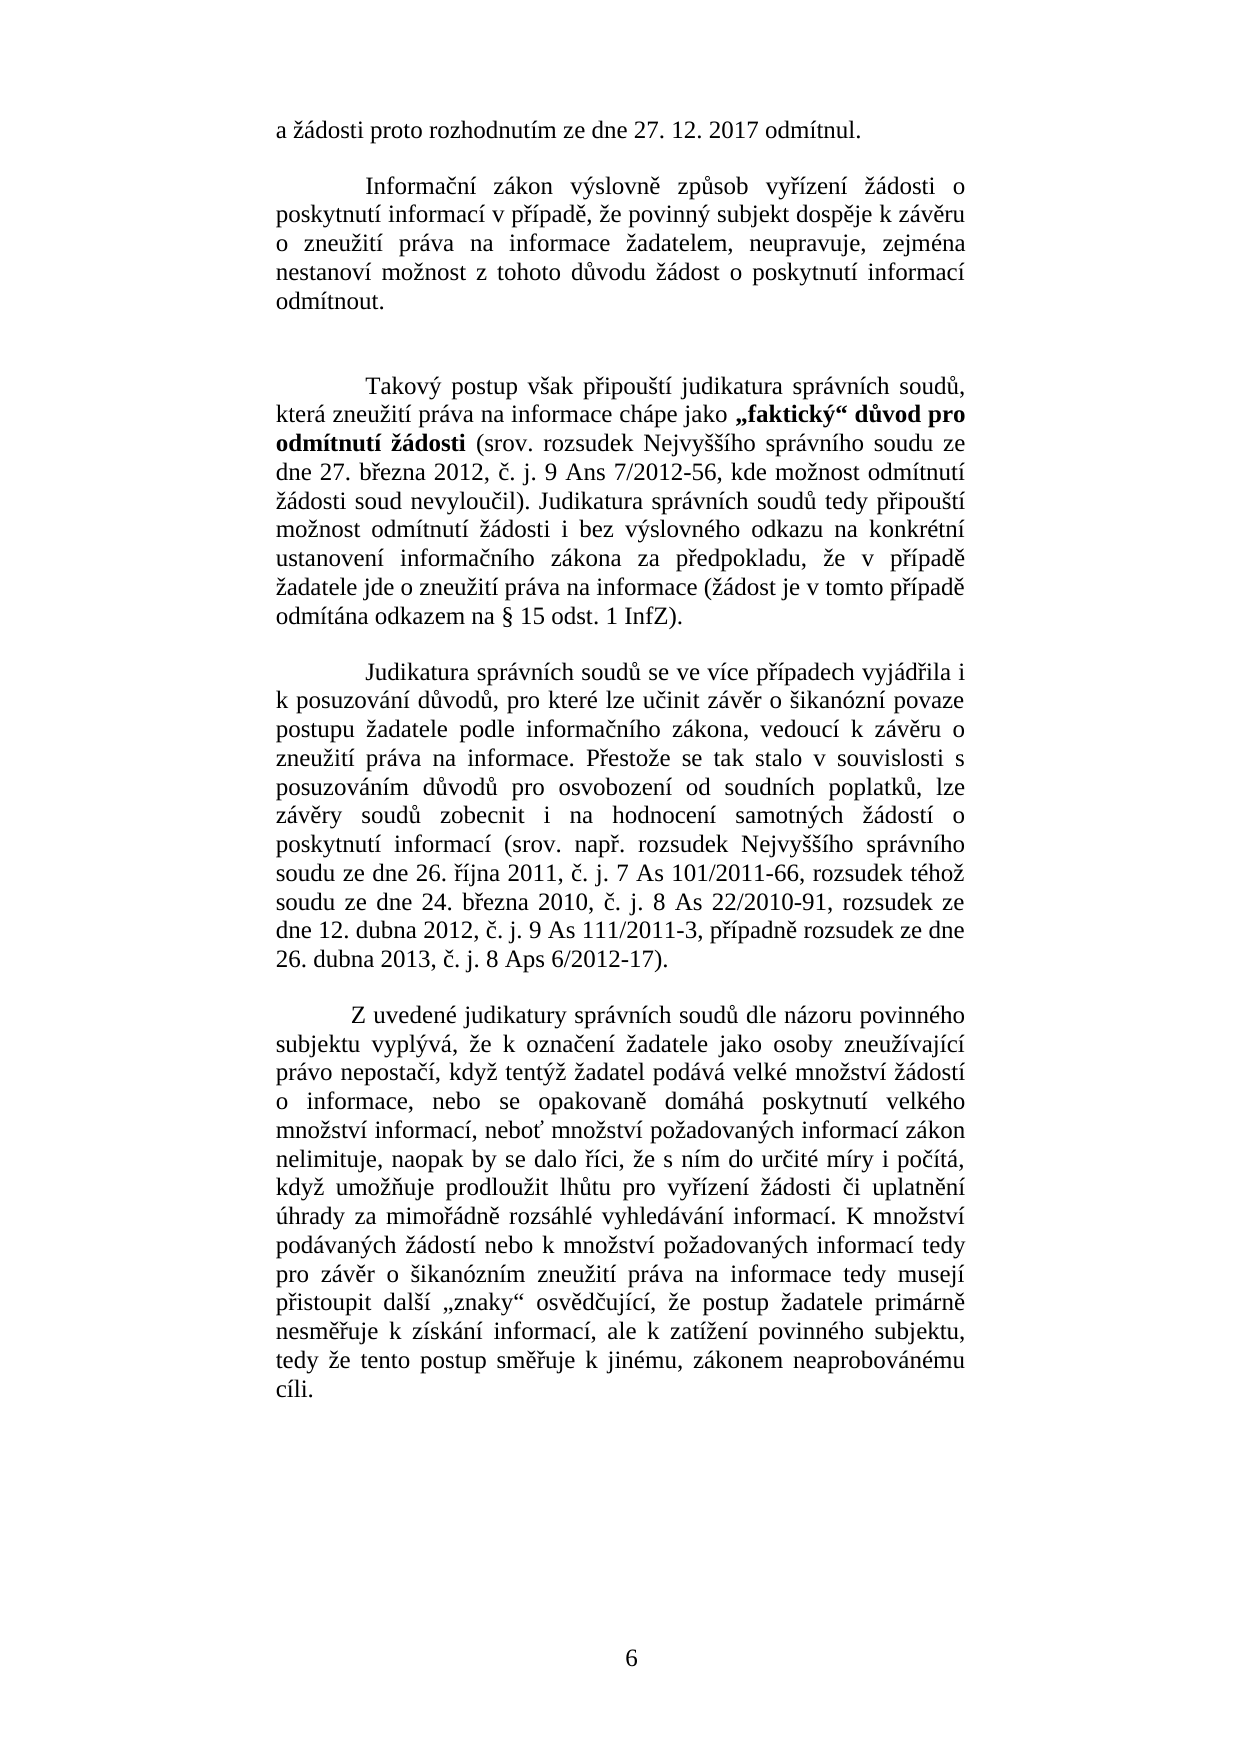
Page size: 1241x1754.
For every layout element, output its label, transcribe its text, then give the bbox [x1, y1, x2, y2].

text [276, 115, 966, 144]
text Informační zákon výslovně způsob vyřízení žádosti o poskytnutí informací v případě, že povinný subjekt dospěje k závěru o zneužití práva na informace žadatelem, neupravuje, zejména nestanoví možnost z tohoto důvodu žádost o poskytnutí informací odmítnout. [276, 171, 966, 314]
text Judikatura správních soudů se ve více případech vyjádřila i k posuzování důvodů, pro které lze učinit závěr o šikanózní povaze postupu žadatele podle informačního zákona, vedoucí k závěru o zneužití práva na informace. Přestože se tak stalo v souvislosti s posuzováním důvodů pro osvobození od soudních poplatků, lze závěry soudů zobecnit i na hodnocení samotných žádostí o poskytnutí informací (srov. např. rozsudek Nejvyššího správního soudu ze dne 26. října 2011, č. j. 7 As 101/2011-66, rozsudek téhož soudu ze dne 24. března 2010, č. j. 8 As 22/2010-91, rozsudek ze dne 12. dubna 2012, č. j. 9 As 111/2011-3, případně rozsudek ze dne 26. dubna 2013, č. j. 8 Aps 6/2012-17). [276, 657, 966, 973]
text Takový postup však připouští judikatura správních soudů, která zneužití práva na informace chápe jako „faktický“ důvod pro odmítnutí žádosti (srov. rozsudek Nejvyššího správního soudu ze dne 27. března 2012, č. j. 9 Ans 7/2012-56, kde možnost odmítnutí žádosti soud nevyloučil). Judikatura správních soudů tedy připouští možnost odmítnutí žádosti i bez výslovného odkazu na konkrétní ustanovení informačního zákona za předpokladu, že v případě žadatele jde o zneužití práva na informace (žádost je v tomto případě odmítána odkazem na § 15 odst. 1 InfZ). [276, 371, 966, 629]
text Z uvedené judikatury správních soudů dle názoru povinného subjektu vyplývá, že k označení žadatele jako osoby zneužívající právo nepostačí, když tentýž žadatel podává velké množství žádostí o informace, nebo se opakovaně domáhá poskytnutí velkého množství informací, neboť množství požadovaných informací zákon nelimituje, naopak by se dalo říci, že s ním do určité míry i počítá, když umožňuje prodloužit lhůtu pro vyřízení žádosti či uplatnění úhrady za mimořádně rozsáhlé vyhledávání informací. K množství podávaných žádostí nebo k množství požadovaných informací tedy pro závěr o šikanózním zneužití práva na informace tedy musejí přistoupit další „znaky“ osvědčující, že postup žadatele primárně nesměřuje k získání informací, ale k zatížení povinného subjektu, tedy že tento postup směřuje k jinému, zákonem neaprobovánému cíli. [276, 1000, 966, 1402]
